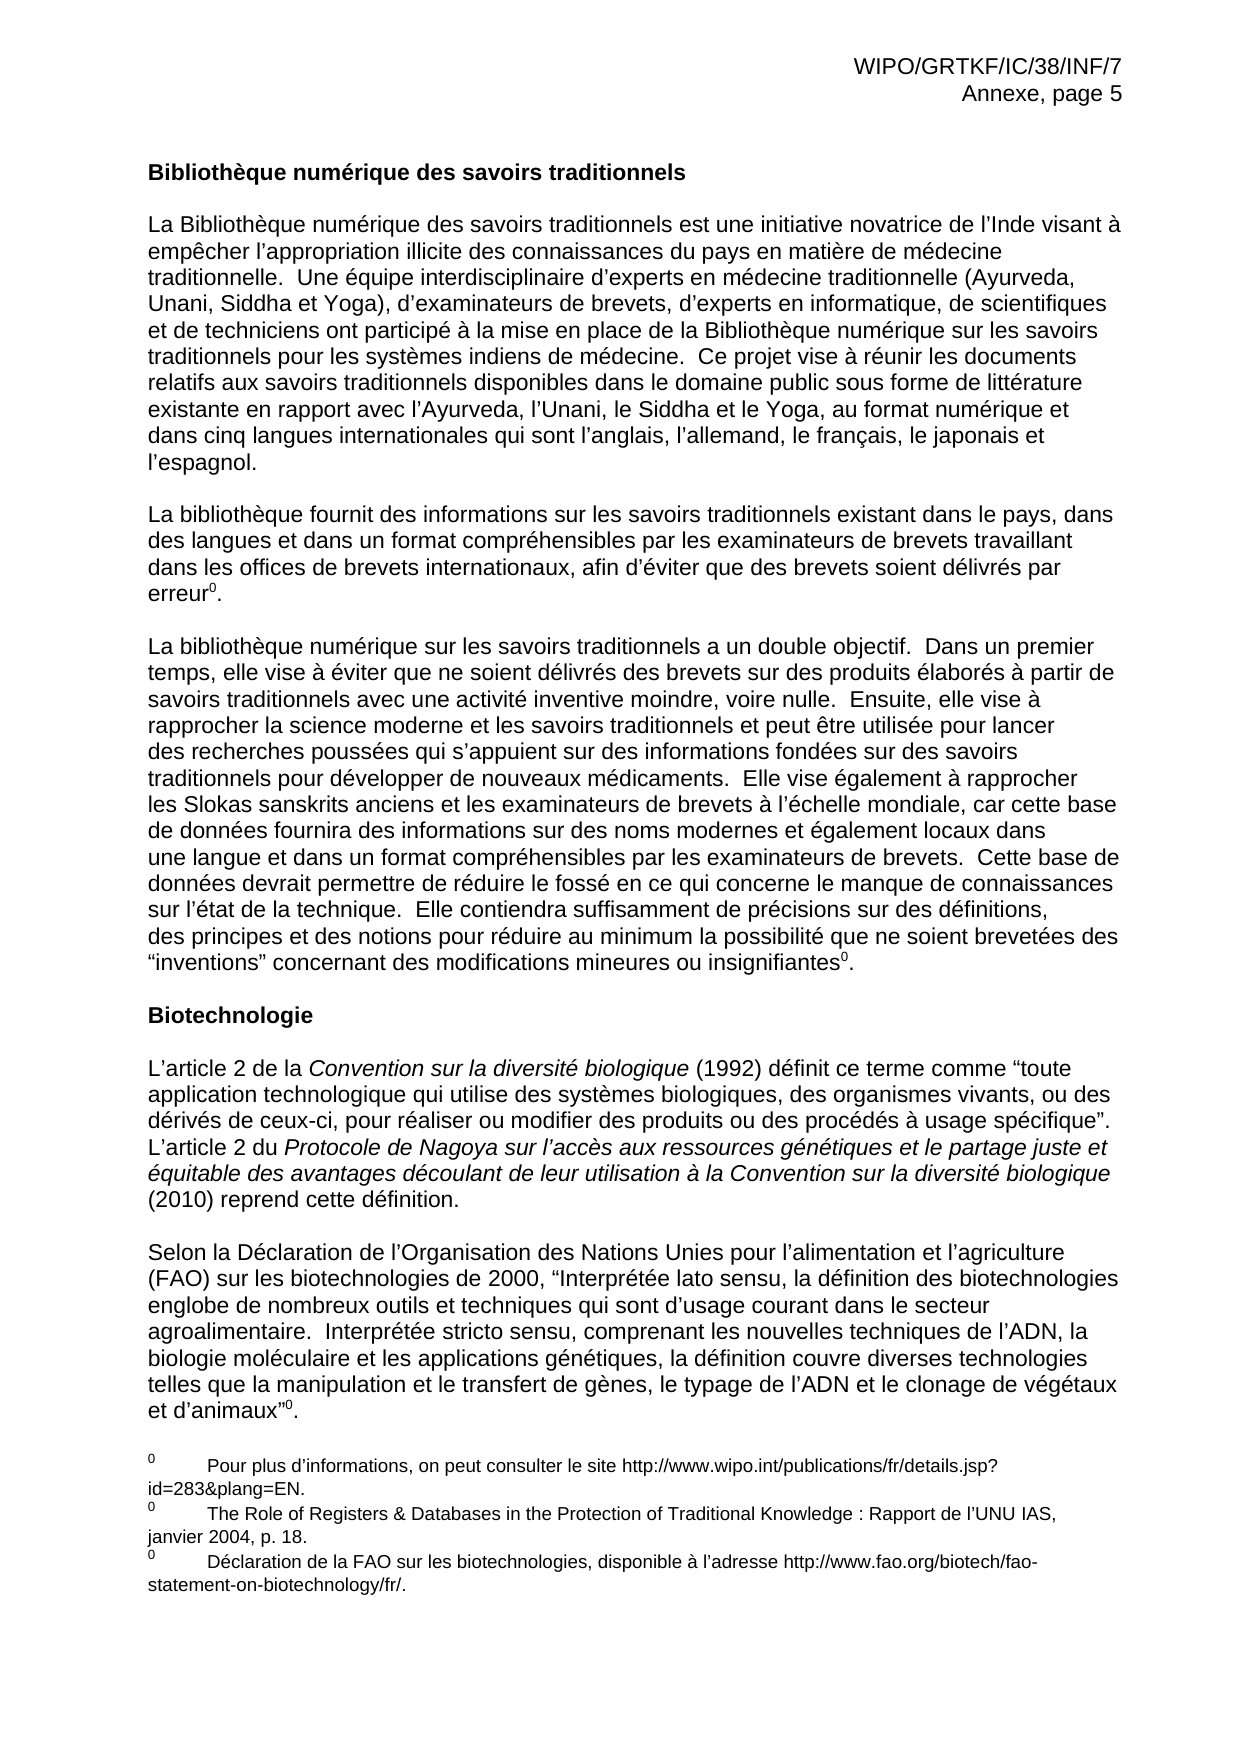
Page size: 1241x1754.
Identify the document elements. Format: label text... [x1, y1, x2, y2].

subtitle Bibliothèque numérique des savoirs traditionnels [148, 158, 1122, 185]
text La bibliothèque numérique sur les savoirs traditionnels a un double objectif. Dans un premier temps, elle vise à éviter que ne soient délivrés des brevets sur des produits élaborés à partir de savoirs traditionnels avec une activité inventive moindre, voire nulle. Ensuite, elle vise à rapprocher la science moderne et les savoirs traditionnels et peut être utilisée pour lancer des recherches poussées qui s’appuient sur des informations fondées sur des savoirs traditionnels pour développer de nouveaux médicaments. Elle vise également à rapprocher les Slokas sanskrits anciens et les examinateurs de brevets à l’échelle mondiale, car cette base de données fournira des informations sur des noms modernes et également locaux dans une langue et dans un format compréhensibles par les examinateurs de brevets. Cette base de données devrait permettre de réduire le fossé en ce qui concerne le manque de connaissances sur l’état de la technique. Elle contiendra suffisamment de précisions sur des définitions, des principes et des notions pour réduire au minimum la possibilité que ne soient brevetées des “inventions” concernant des modifications mineures ou insignifiantes. [148, 633, 1122, 976]
text La bibliothèque fournit des informations sur les savoirs traditionnels existant dans le pays, dans des langues et dans un format compréhensibles par les examinateurs de brevets travaillant dans les offices de brevets internationaux, afin d’éviter que des brevets soient délivrés par erreur. [148, 501, 1122, 607]
subtitle Biotechnologie [148, 1002, 1122, 1028]
text L’article 2 de la Convention sur la diversité biologique (1992) définit ce terme comme “toute application technologique qui utilise des systèmes biologiques, des organismes vivants, ou des dérivés de ceux-ci, pour réaliser ou modifier des produits ou des procédés à usage spécifique”. L’article 2 du Protocole de Nagoya sur l’accès aux ressources génétiques et le partage juste et équitable des avantages découlant de leur utilisation à la Convention sur la diversité biologique (2010) reprend cette définition. [148, 1054, 1122, 1213]
text Selon la Déclaration de l’Organisation des Nations Unies pour l’alimentation et l’agriculture (FAO) sur les biotechnologies de 2000, “Interprétée lato sensu, la définition des biotechnologies englobe de nombreux outils et techniques qui sont d’usage courant dans le secteur agroalimentaire. Interprétée stricto sensu, comprenant les nouvelles techniques de l’ADN, la biologie moléculaire et les applications génétiques, la définition couvre diverses technologies telles que la manipulation et le transfert de gènes, le typage de l’ADN et le clonage de végétaux et d’animaux”. [148, 1239, 1122, 1423]
text La Bibliothèque numérique des savoirs traditionnels est une initiative novatrice de l’Inde visant à empêcher l’appropriation illicite des connaissances du pays en matière de médecine traditionnelle. Une équipe interdisciplinaire d’experts en médecine traditionnelle (Ayurveda, Unani, Siddha et Yoga), d’examinateurs de brevets, d’experts en informatique, de scientifiques et de techniciens ont participé à la mise en place de la Bibliothèque numérique sur les savoirs traditionnels pour les systèmes indiens de médecine. Ce projet vise à réunir les documents relatifs aux savoirs traditionnels disponibles dans le domaine public sous forme de littérature existante en rapport avec l’Ayurveda, l’Unani, le Siddha et le Yoga, au format numérique et dans cinq langues internationales qui sont l’anglais, l’allemand, le français, le japonais et l’espagnol. [148, 211, 1122, 475]
